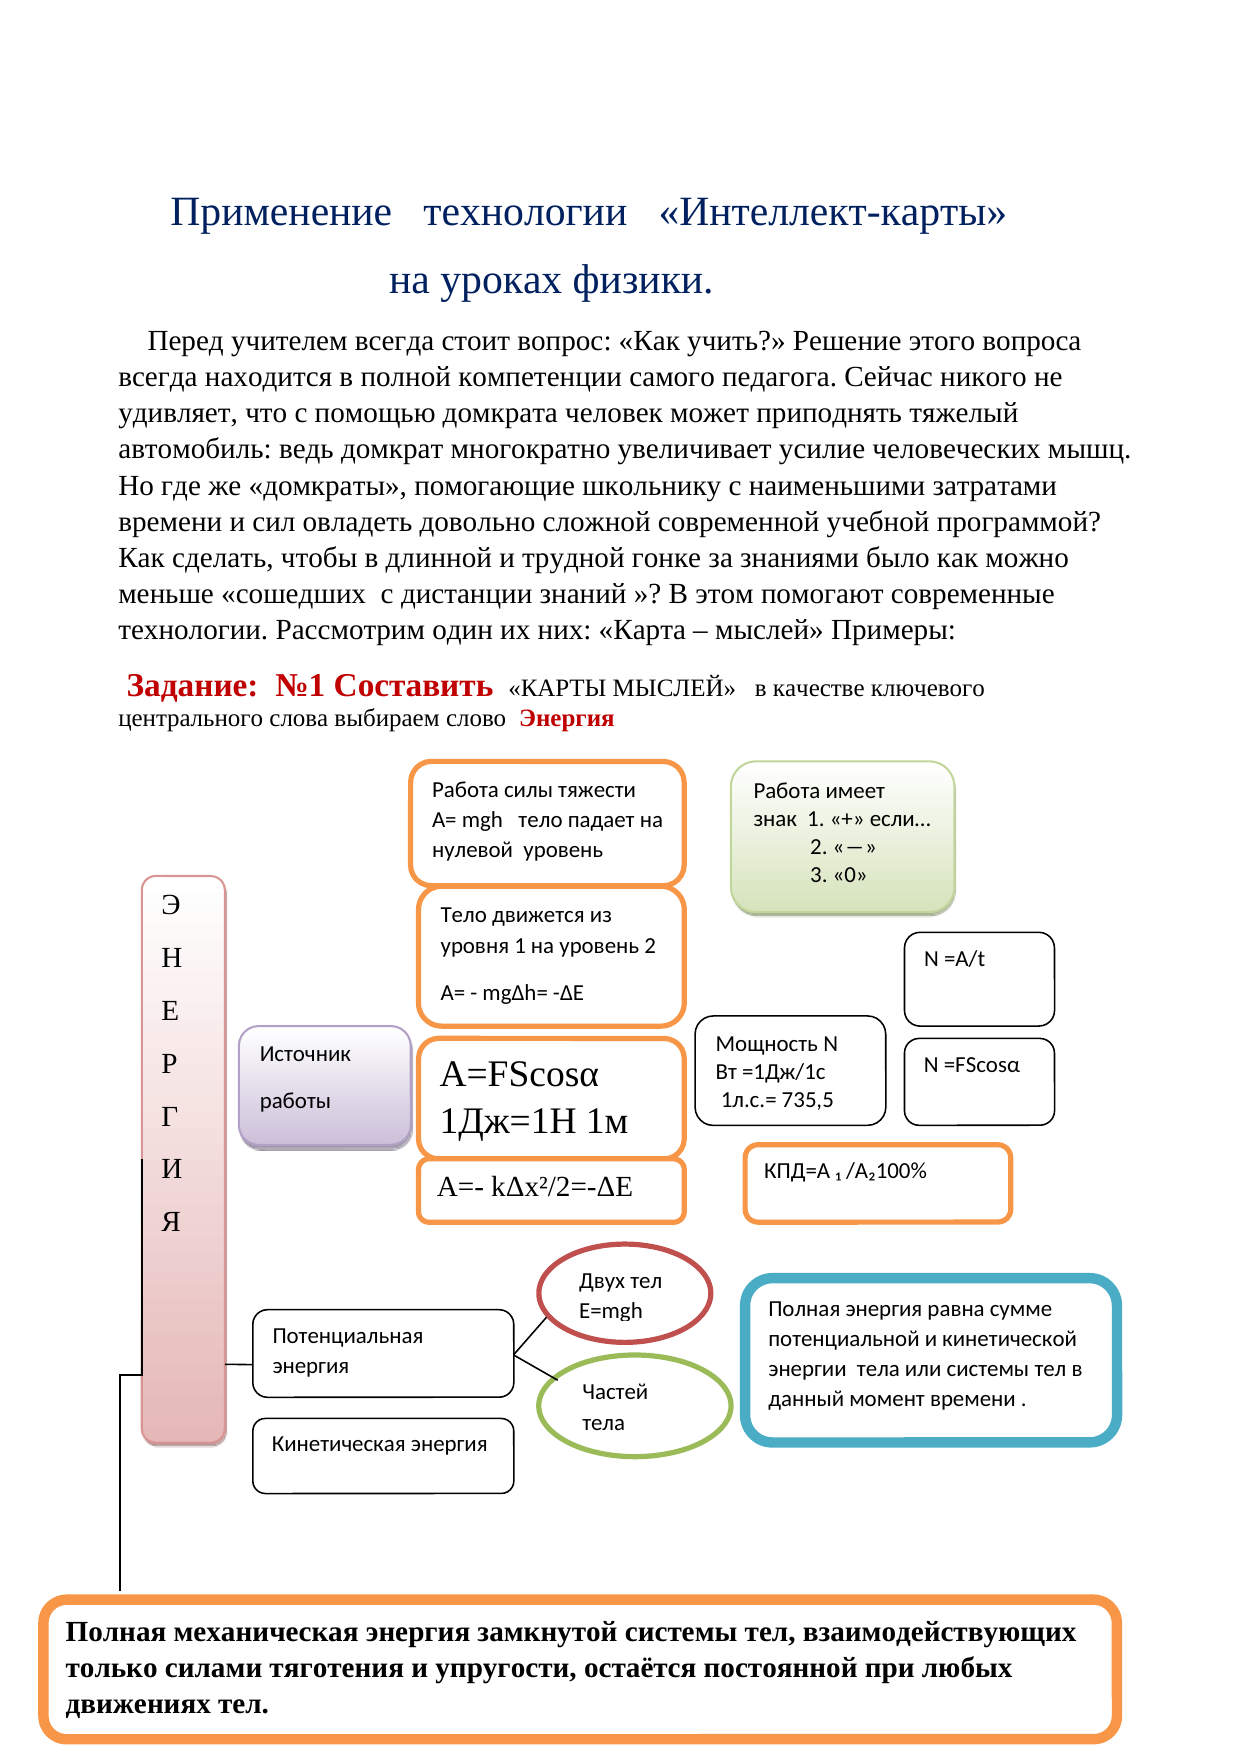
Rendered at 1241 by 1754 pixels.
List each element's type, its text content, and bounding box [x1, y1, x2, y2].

text Перед учителем всегда стоит вопрос: «Как учить?» Решение этого вопроса всегда находится в полной компетенции самого педагога. Сейчас никого не удивляет, что с помощью домкрата человек может приподнять тяжелый автомобиль: ведь домкрат многократно увеличивает усилие человеческих мышц. Но где же «домкраты», помогающие школьнику с наименьшими затратами времени и сил овладеть довольно сложной современной учебной программой? Как сделать, чтобы в длинной и трудной гонке за знаниями было как можно меньше «сошедших с дистанции знаний »? В этом помогают современные технологии. Рассмотрим один их них: «Карта – мыслей» Примеры: [118, 323, 1152, 646]
text центрального слова выбираем слово Энергия [118, 703, 1152, 732]
text Задание: №1 Составить «КАРТЫ МЫСЛЕЙ» в качестве ключевого [118, 665, 1152, 703]
text Применение технологии «Интеллект-карты» [118, 186, 1152, 234]
text на уроках физики. [118, 255, 1152, 303]
